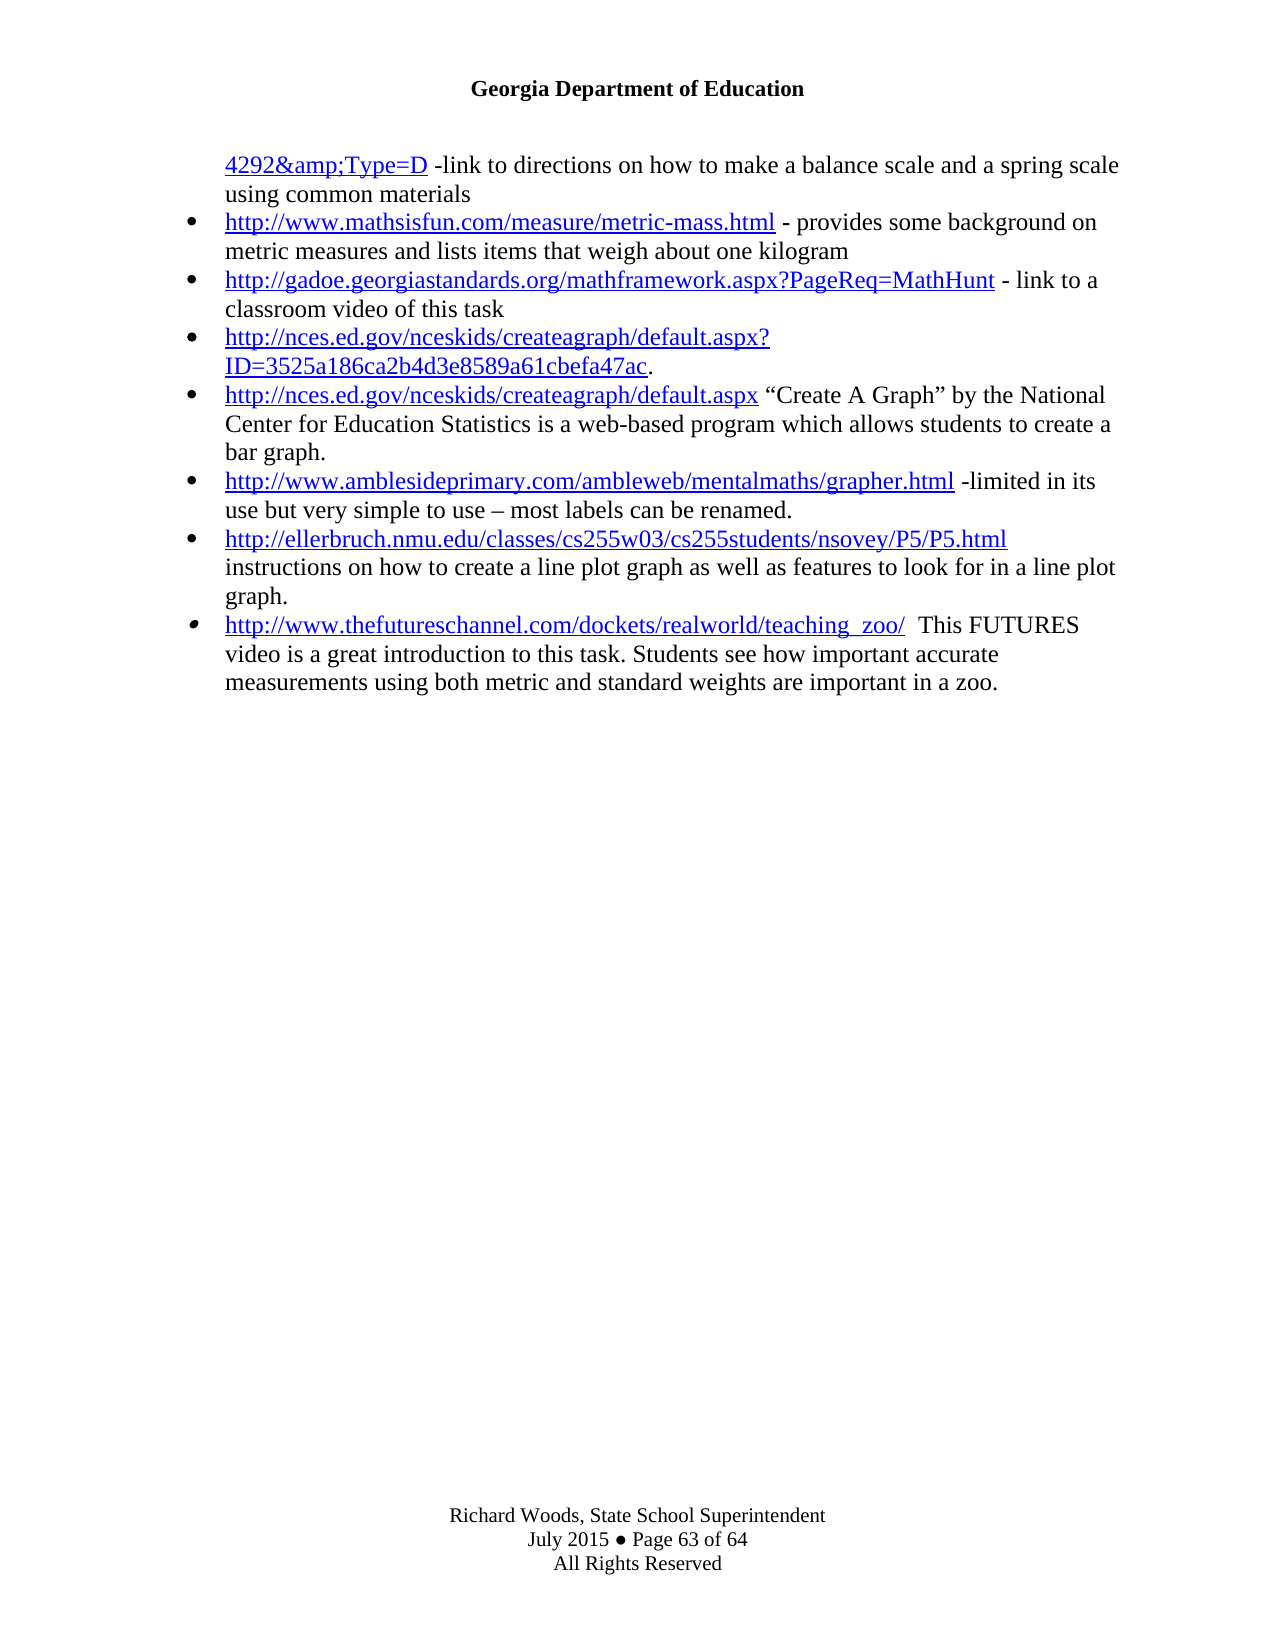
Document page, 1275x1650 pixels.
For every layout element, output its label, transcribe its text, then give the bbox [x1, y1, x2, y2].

list http://www.mathsisfun.com/measure/metric-mass.html - provides some background on metric measures and lists items that weigh about one kilogram [187, 207, 1125, 265]
list http://www.amblesideprimary.com/ambleweb/mentalmaths/grapher.html -limited in its use but very simple to use – most labels can be renamed. [187, 466, 1125, 524]
list http://gadoe.georgiastandards.org/mathframework.aspx?PageReq=MathHunt - link to a classroom video of this task [187, 265, 1125, 322]
list http://nces.ed.gov/nceskids/createagraph/default.aspx “Create A Graph” by the National Center for Education Statistics is a web-based program which allows students to create a bar graph. [187, 380, 1125, 466]
list http://nces.ed.gov/nceskids/createagraph/default.aspx?ID=3525a186ca2b4d3e8589a61cbefa47ac. [187, 322, 1125, 380]
list http://www.thefutureschannel.com/dockets/realworld/teaching_zoo/ This FUTURES video is a great introduction to this task. Students see how important accurate measurements using both metric and standard weights are important in a zoo. [187, 610, 1080, 696]
list http://ellerbruch.nmu.edu/classes/cs255w03/cs255students/nsovey/P5/P5.html instructions on how to create a line plot graph as well as features to look for in a line plot graph. [187, 524, 1125, 610]
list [187, 150, 1125, 207]
